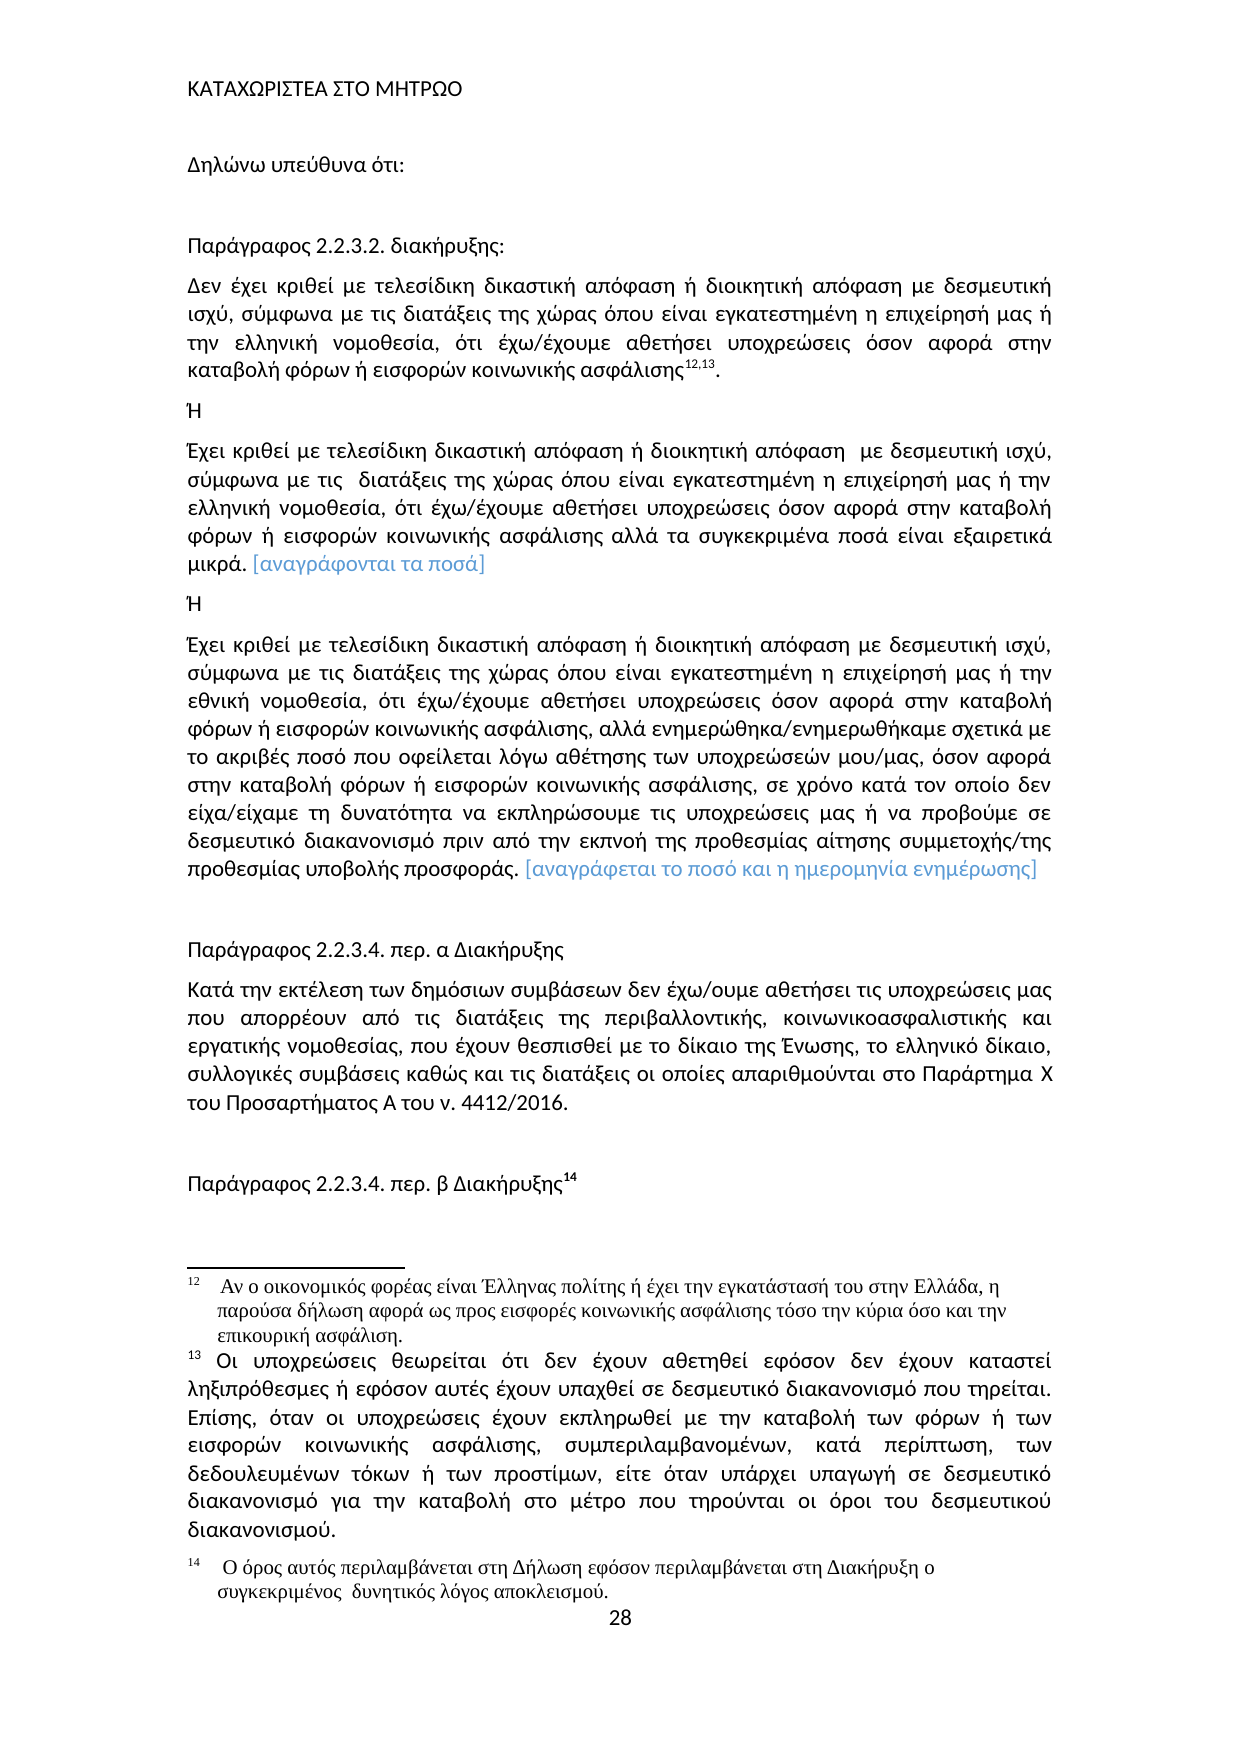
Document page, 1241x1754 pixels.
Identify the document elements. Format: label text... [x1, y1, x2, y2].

text Δηλώνω υπεύθυνα ότι: [187, 150, 1053, 178]
text Έχει κριθεί με τελεσίδικη δικαστική απόφαση ή διοικητική απόφαση με δεσμευτική ισχύ, σύμφωνα με τις διατάξεις της χώρας όπου είναι εγκατεστημένη η επιχείρησή μας ή την ελληνική νομοθεσία, ότι έχω/έχουμε αθετήσει υποχρεώσεις όσον αφορά στην καταβολή φόρων ή εισφορών κοινωνικής ασφάλισης αλλά τα συγκεκριμένα ποσά είναι εξαιρετικά μικρά. [αναγράφονται τα ποσά] [187, 437, 1053, 577]
text Παράγραφος 2.2.3.4. περ. β Διακήρυξης [187, 1169, 1053, 1197]
text Ή [187, 396, 1053, 424]
text Παράγραφος 2.2.3.4. περ. α Διακήρυξης [187, 935, 1053, 963]
text Ή [187, 589, 1053, 617]
text Έχει κριθεί με τελεσίδικη δικαστική απόφαση ή διοικητική απόφαση με δεσμευτική ισχύ, σύμφωνα με τις διατάξεις της χώρας όπου είναι εγκατεστημένη η επιχείρησή μας ή την εθνική νομοθεσία, ότι έχω/έχουμε αθετήσει υποχρεώσεις όσον αφορά στην καταβολή φόρων ή εισφορών κοινωνικής ασφάλισης, αλλά ενημερώθηκα/ενημερωθήκαμε σχετικά με το ακριβές ποσό που οφείλεται λόγω αθέτησης των υποχρεώσεών μου/μας, όσον αφορά στην καταβολή φόρων ή εισφορών κοινωνικής ασφάλισης, σε χρόνο κατά τον οποίο δεν είχα/είχαμε τη δυνατότητα να εκπληρώσουμε τις υποχρεώσεις μας ή να προβούμε σε δεσμευτικό διακανονισμό πριν από την εκπνοή της προθεσμίας αίτησης συμμετοχής/της προθεσμίας υποβολής προσφοράς. [αναγράφεται το ποσό και η ημερομηνία ενημέρωσης] [187, 630, 1053, 882]
text Δεν έχει κριθεί με τελεσίδικη δικαστική απόφαση ή διοικητική απόφαση με δεσμευτική ισχύ, σύμφωνα με τις διατάξεις της χώρας όπου είναι εγκατεστημένη η επιχείρησή μας ή την ελληνική νομοθεσία, ότι έχω/έχουμε αθετήσει υποχρεώσεις όσον αφορά στην καταβολή φόρων ή εισφορών κοινωνικής ασφάλισης,. [187, 272, 1053, 384]
text Παράγραφος 2.2.3.2. διακήρυξης: [187, 231, 1053, 259]
text Κατά την εκτέλεση των δημόσιων συμβάσεων δεν έχω/ουμε αθετήσει τις υποχρεώσεις μας που απορρέουν από τις διατάξεις της περιβαλλοντικής, κοινωνικοασφαλιστικής και εργατικής νομοθεσίας, που έχουν θεσπισθεί με το δίκαιο της Ένωσης, το ελληνικό δίκαιο, συλλογικές συμβάσεις καθώς και τις διατάξεις οι οποίες απαριθμούνται στο Παράρτημα X του Προσαρτήματος Α του ν. 4412/2016. [187, 976, 1053, 1116]
